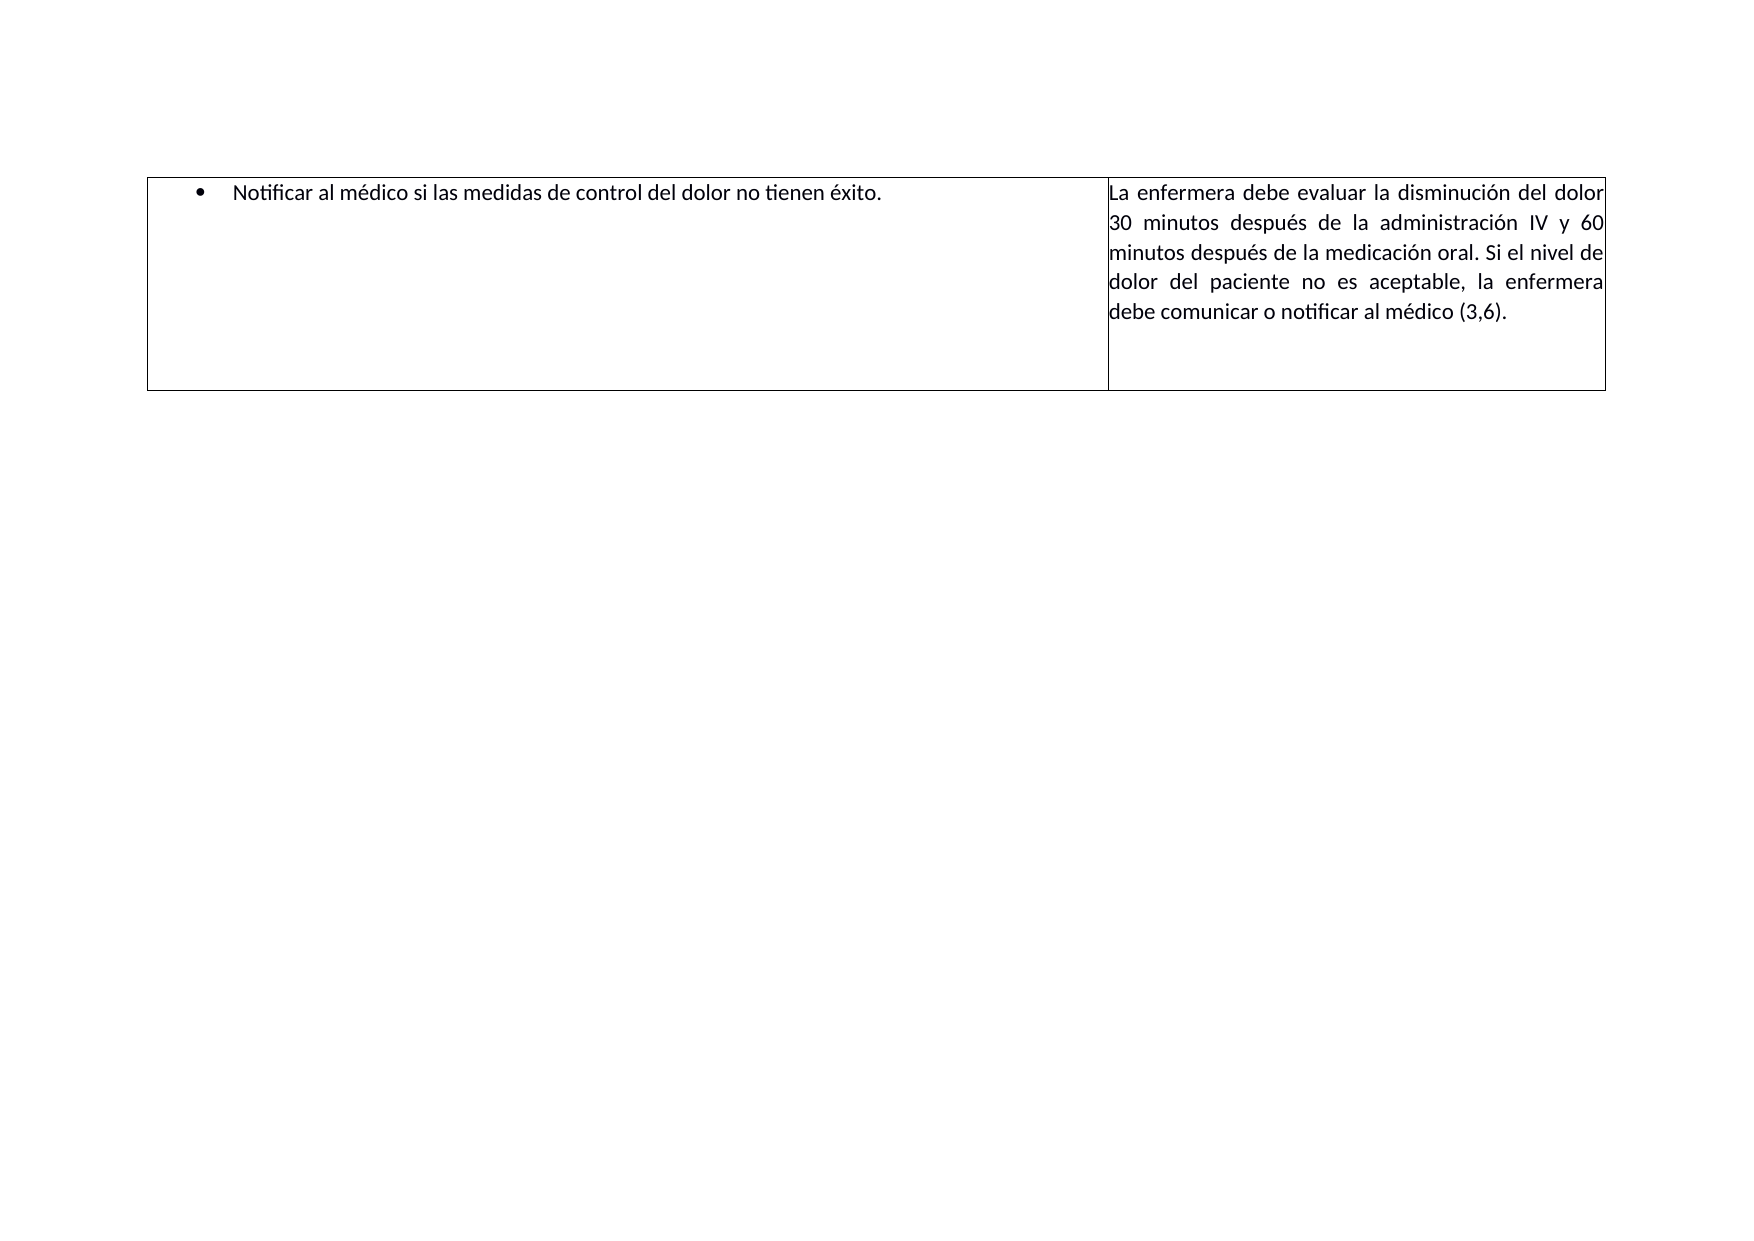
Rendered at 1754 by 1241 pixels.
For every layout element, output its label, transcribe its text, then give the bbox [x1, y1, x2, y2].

table_cell Notificar al médico si las medidas de control del dolor no tienen éxito. [148, 178, 1108, 389]
table_cell La enfermera debe evaluar la disminución del dolor 30 minutos después de la administración IV y 60 minutos después de la medicación oral. Si el nivel de dolor del paciente no es aceptable, la enfermera debe comunicar o notificar al médico (3,6). [1109, 178, 1605, 389]
